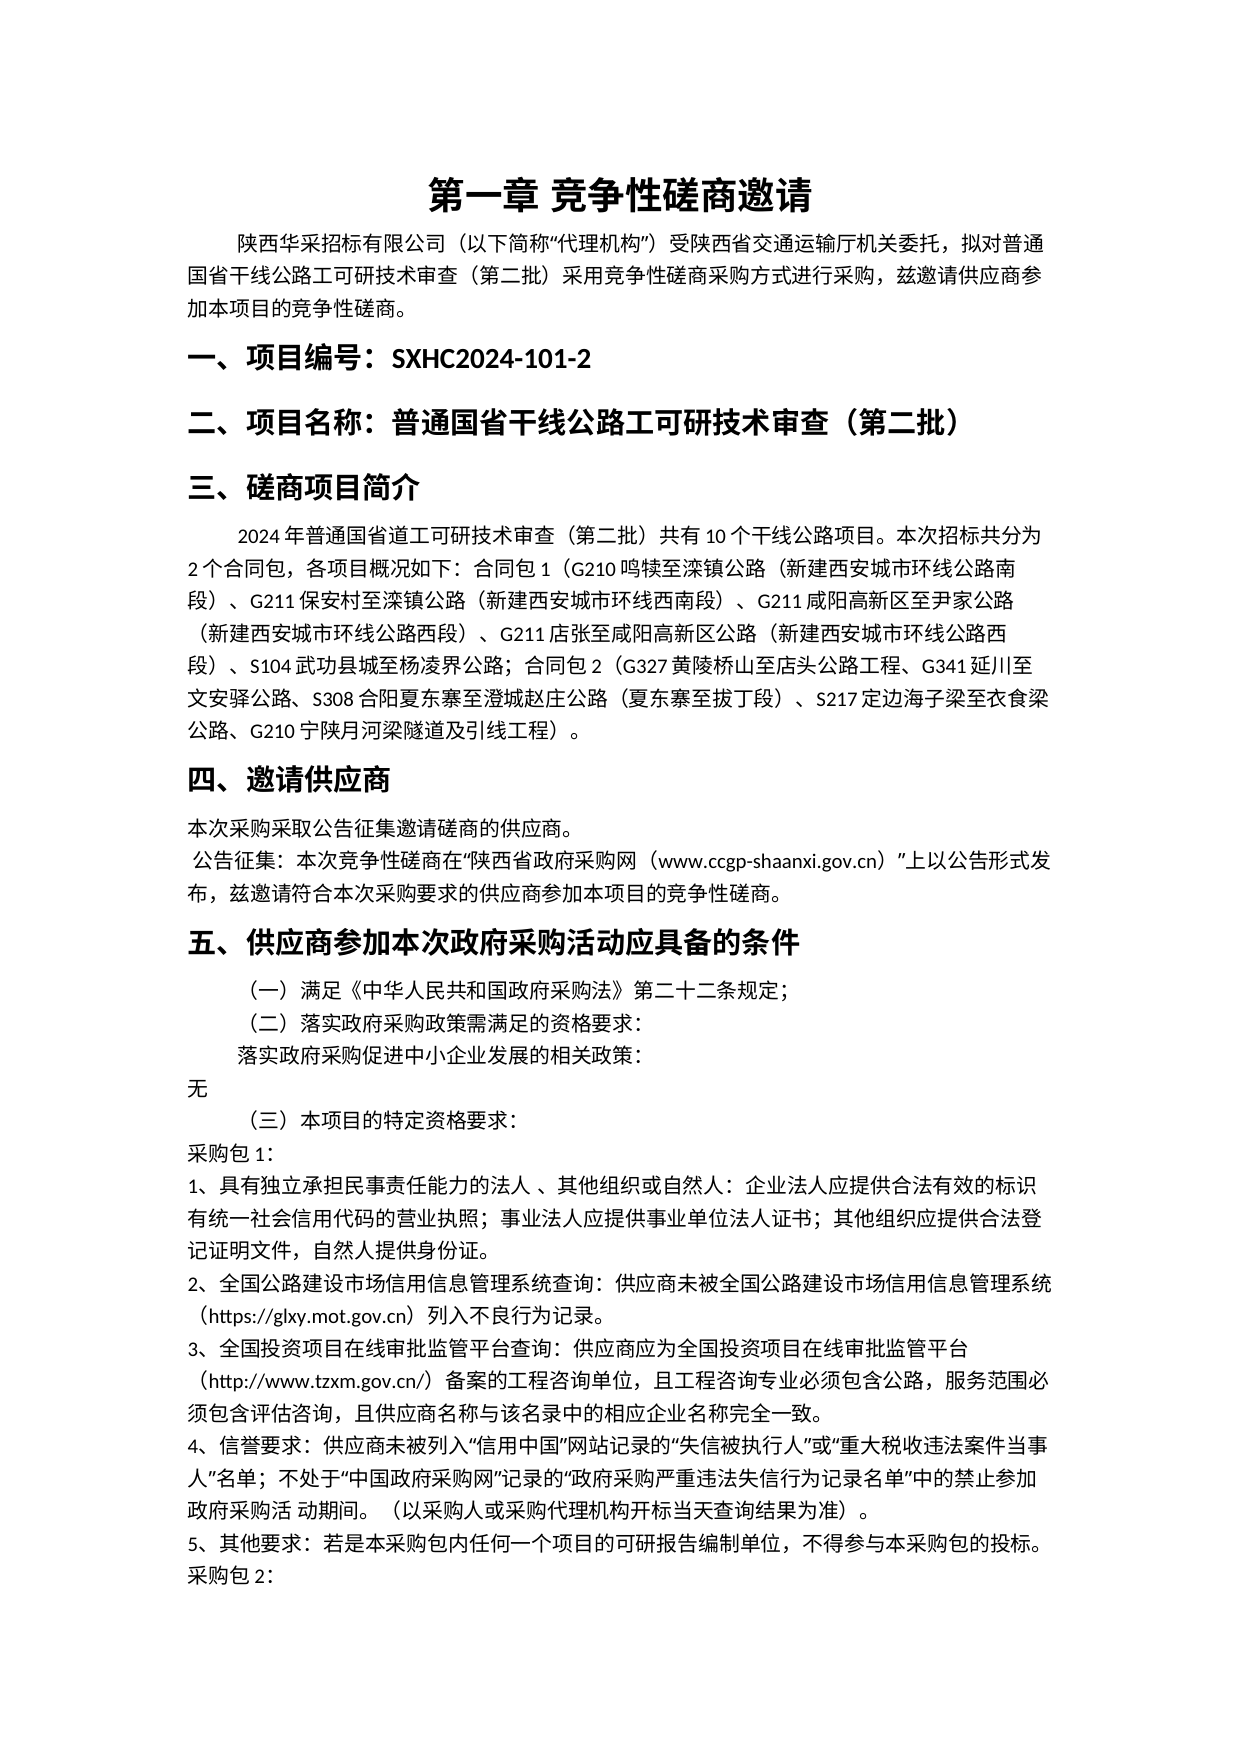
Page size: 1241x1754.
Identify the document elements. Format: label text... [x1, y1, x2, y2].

text 5、其他要求：若是本采购包内任何一个项目的可研报告编制单位，不得参与本采购包的投标。 [187, 1527, 1053, 1559]
text 采购包2： [187, 1559, 1053, 1592]
text 1、具有独立承担民事责任能力的法人 、其他组织或自然人：企业法人应提供合法有效的标识有统一社会信用代码的营业执照；事业法人应提供事业单位法人证书；其他组织应提供合法登记证明文件，自然人提供身份证。 [187, 1169, 1053, 1267]
text 3、全国投资项目在线审批监管平台查询：供应商应为全国投资项目在线审批监管平台（http://www.tzxm.gov.cn/）备案的工程咨询单位，且工程咨询专业必须包含公路，服务范围必须包含评估咨询，且供应商名称与该名录中的相应企业名称完全一致。 [187, 1332, 1053, 1429]
text 4、信誉要求：供应商未被列入“信用中国”网站记录的“失信被执行人”或“重大税收违法案件当事人”名单；不处于“中国政府采购网”记录的“政府采购严重违法失信行为记录名单”中的禁止参加政府采购活 动期间。（以采购人或采购代理机构开标当天查询结果为准）。 [187, 1429, 1053, 1527]
text （一）满足《中华人民共和国政府采购法》第二十二条规定； [187, 974, 1053, 1007]
text 无 [187, 1072, 1053, 1104]
text 第一章 竞争性磋商邀请 [187, 162, 1053, 227]
text 二、项目名称：普通国省干线公路工可研技术审查（第二批） [187, 389, 1053, 454]
text 陕西华采招标有限公司（以下简称“代理机构”）受陕西省交通运输厅机关委托，拟对普通国省干线公路工可研技术审查（第二批）采用竞争性磋商采购方式进行采购，兹邀请供应商参加本项目的竞争性磋商。 [187, 227, 1053, 324]
text 五、供应商参加本次政府采购活动应具备的条件 [187, 909, 1053, 974]
text （二）落实政府采购政策需满足的资格要求： [187, 1007, 1053, 1039]
text （三）本项目的特定资格要求： [187, 1104, 1053, 1137]
text 四、邀请供应商 [187, 747, 1053, 812]
text 三、磋商项目简介 [187, 454, 1053, 519]
text 2024年普通国省道工可研技术审查（第二批）共有10个干线公路项目。本次招标共分为2个合同包，各项目概况如下：合同包1（G210鸣犊至滦镇公路（新建西安城市环线公路南段）、G211保安村至滦镇公路（新建西安城市环线西南段）、G211咸阳高新区至尹家公路（新建西安城市环线公路西段）、G211店张至咸阳高新区公路（新建西安城市环线公路西段）、S104武功县城至杨凌界公路；合同包2（G327黄陵桥山至店头公路工程、G341延川至文安驿公路、S308合阳夏东寨至澄城赵庄公路（夏东寨至拔丁段）、S217定边海子梁至衣食梁公路、G210宁陕月河梁隧道及引线工程）。 [187, 519, 1053, 747]
text 公告征集：本次竞争性磋商在“陕西省政府采购网（www.ccgp-shaanxi.gov.cn）”上以公告形式发布，兹邀请符合本次采购要求的供应商参加本项目的竞争性磋商。 [187, 844, 1053, 909]
text 本次采购采取公告征集邀请磋商的供应商。 [187, 812, 1053, 844]
text 一、项目编号：SXHC2024-101-2 [187, 324, 1053, 389]
text 采购包1： [187, 1137, 1053, 1169]
text 2、全国公路建设市场信用信息管理系统查询：供应商未被全国公路建设市场信用信息管理系统（https://glxy.mot.gov.cn）列入不良行为记录。 [187, 1267, 1053, 1332]
text 落实政府采购促进中小企业发展的相关政策： [187, 1039, 1053, 1072]
